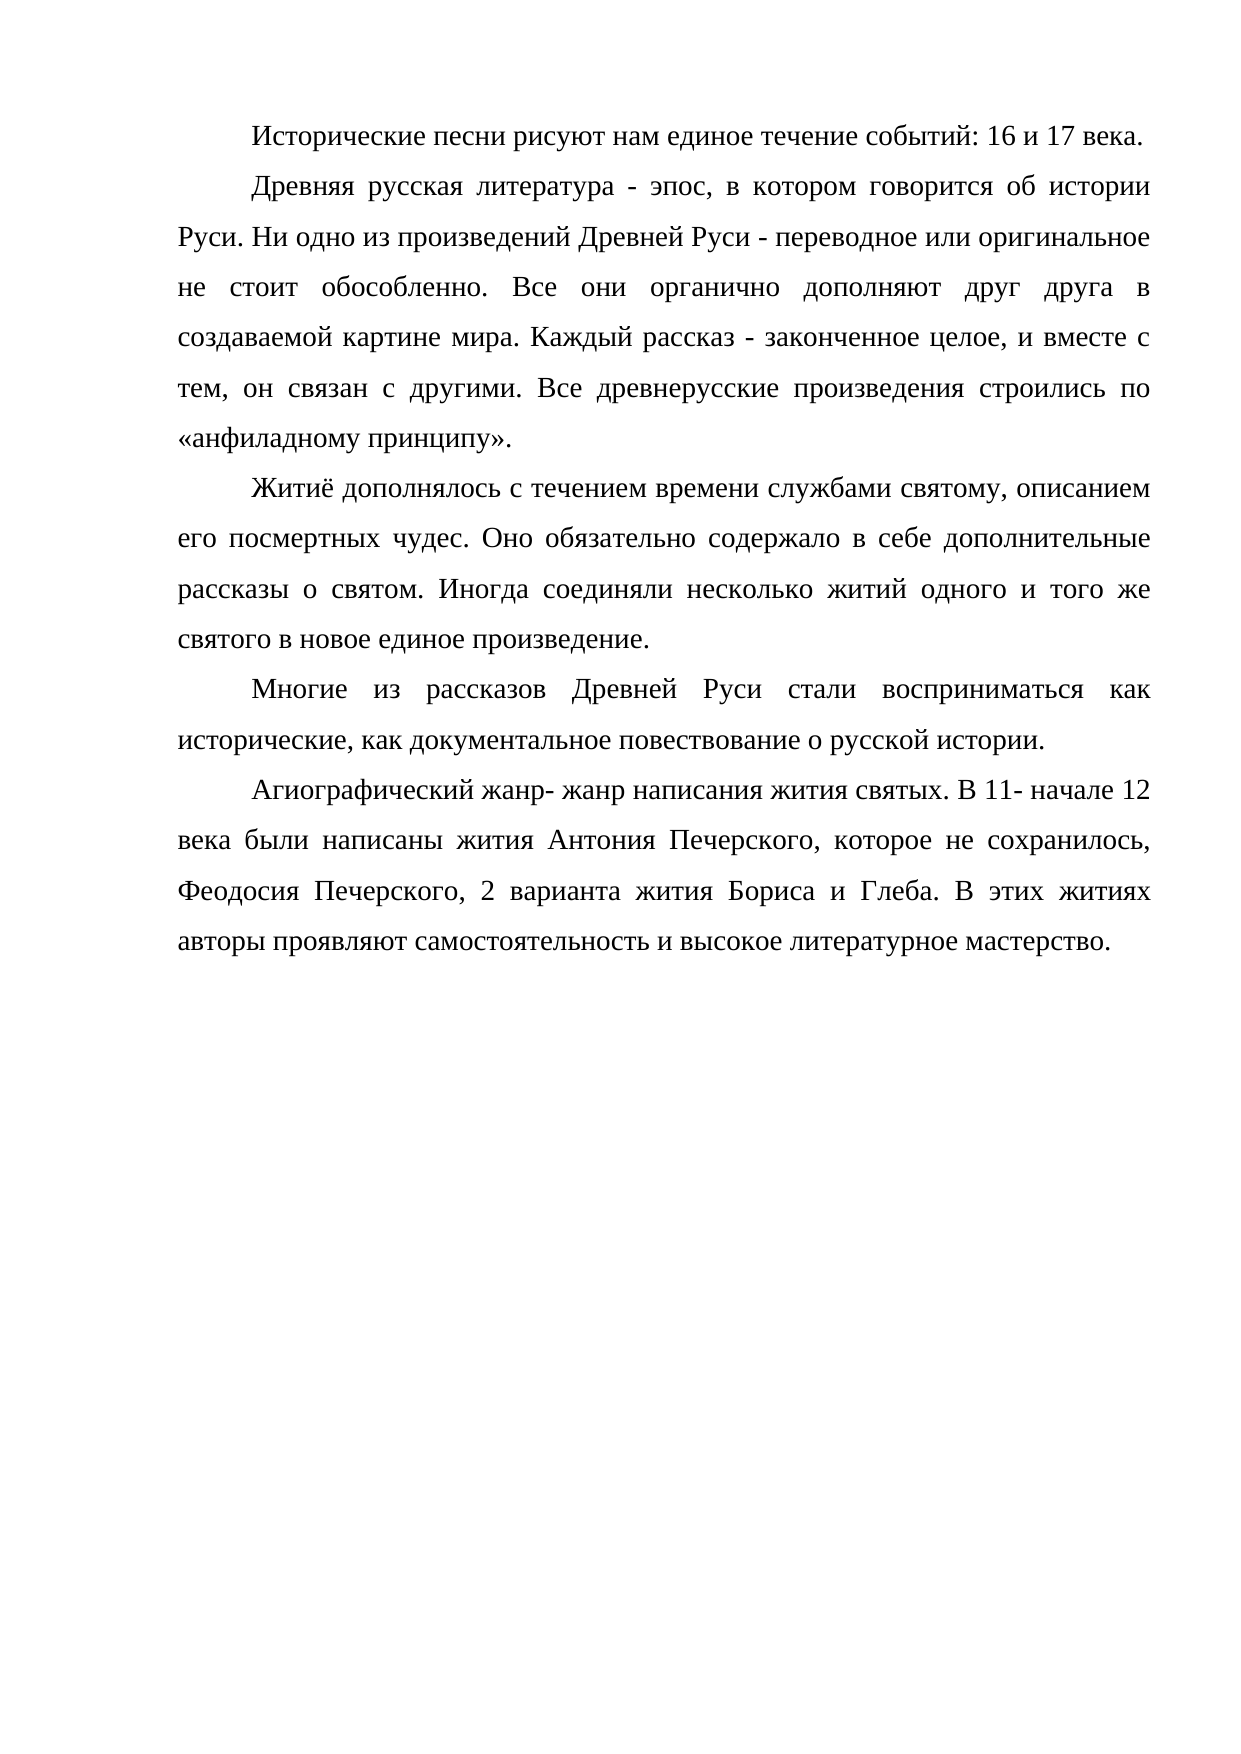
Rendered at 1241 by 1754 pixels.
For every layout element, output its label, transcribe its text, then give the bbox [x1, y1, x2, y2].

text Многие из рассказов Древней Руси стали восприниматься как исторические, как документальное повествование о русской истории. [177, 672, 1152, 755]
text Житиё дополнялось с течением времени службами святому, описанием его посмертных чудес. Оно обязательно содержало в себе дополнительные рассказы о святом. Иногда соединяли несколько житий одного и того же святого в новое единое произведение. [177, 470, 1152, 655]
text Древняя русская литература - эпос, в котором говорится об истории Руси. Ни одно из произведений Древней Руси - переводное или оригинальное не стоит обособленно. Все они органично дополняют друг друга в создаваемой картине мира. Каждый рассказ - законченное целое, и вместе с тем, он связан с другими. Все древнерусские произведения строились по «анфиладному принципу». [177, 168, 1152, 453]
text Агиографический жанр- жанр написания жития святых. В 11- начале 12 века были написаны жития Антония Печерского, которое не сохранилось, Феодосия Печерского, 2 варианта жития Бориса и Глеба. В этих житиях авторы проявляют самостоятельность и высокое литературное мастерство. [177, 772, 1152, 957]
text Исторические песни рисуют нам единое течение событий: 16 и 17 века. [177, 118, 1152, 152]
